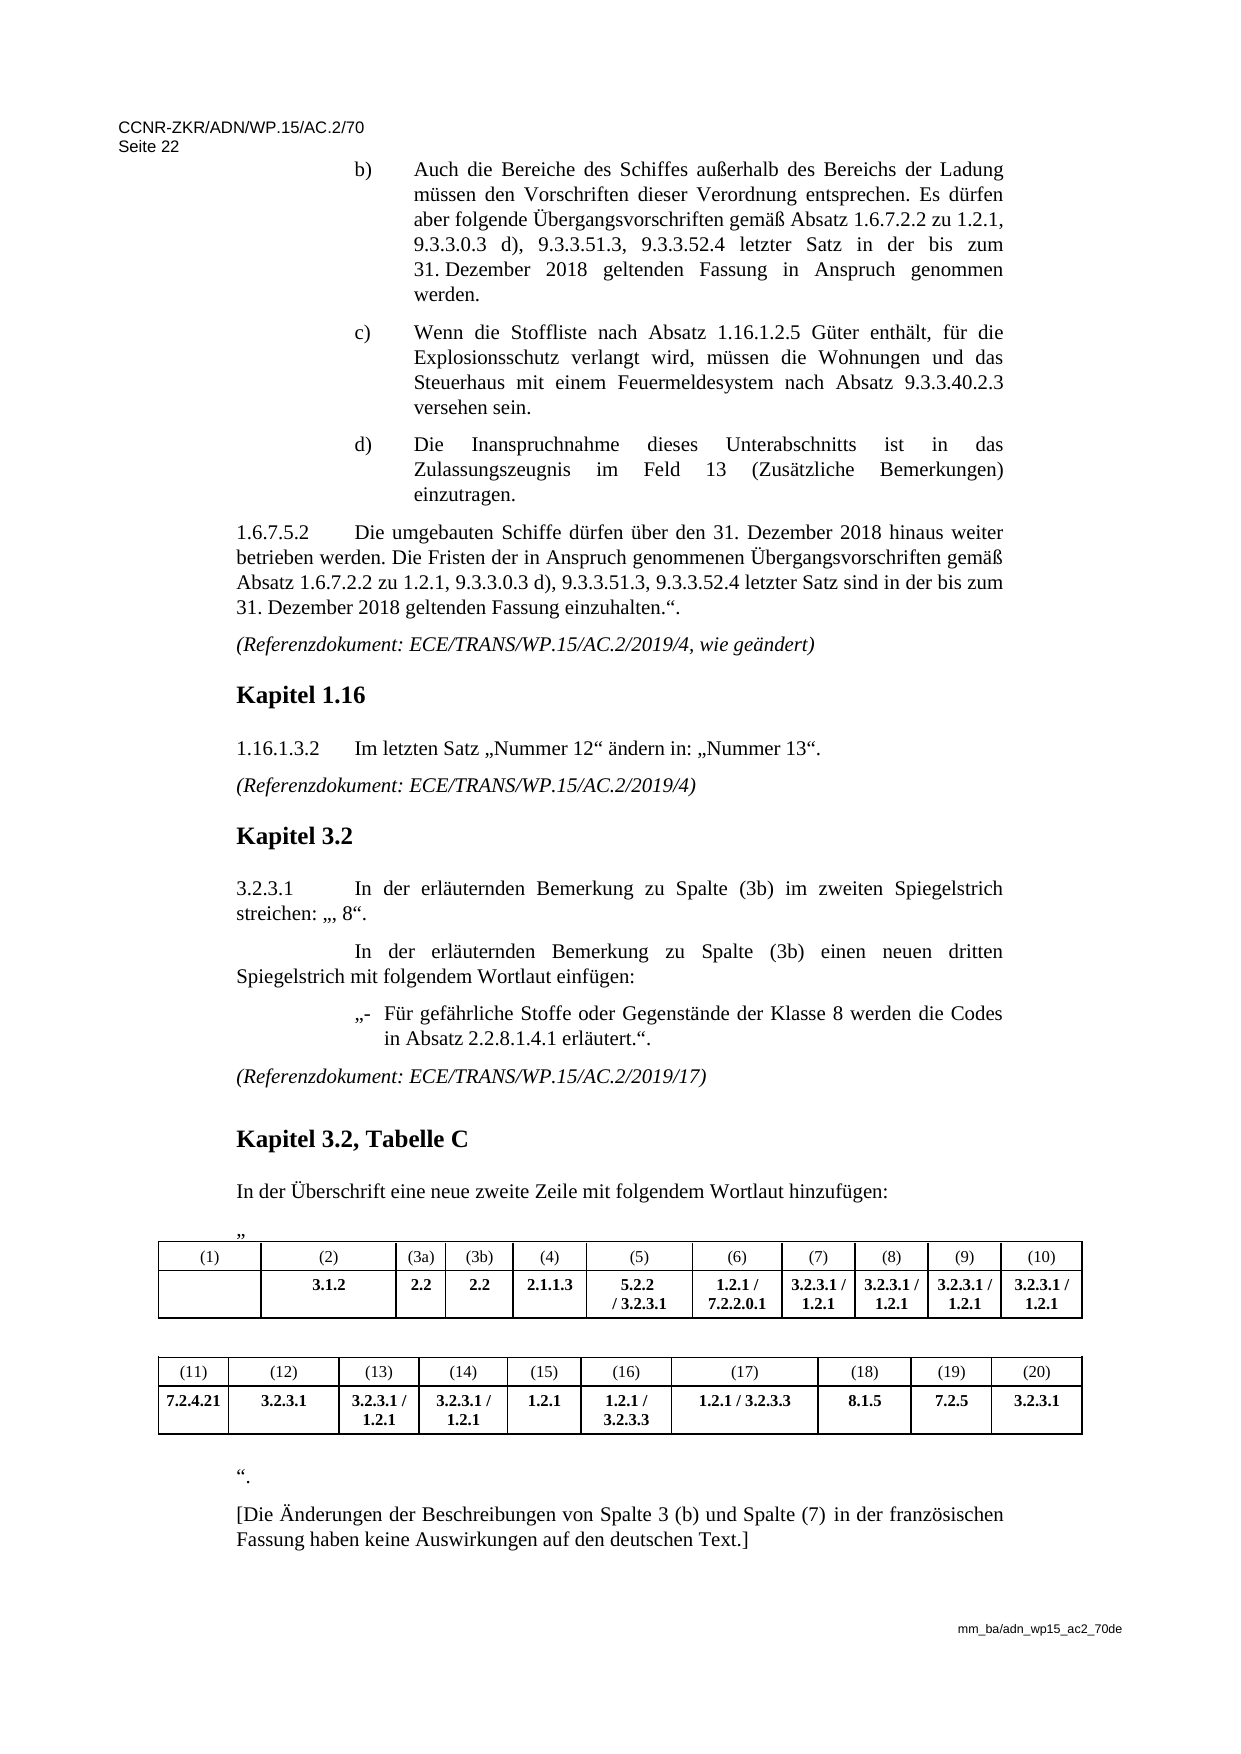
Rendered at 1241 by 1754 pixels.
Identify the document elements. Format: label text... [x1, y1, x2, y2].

table_cell 5.2.2 / 3.2.3.1 [587, 1271, 692, 1317]
text 1.16.1.3.2 Im letzten Satz „Nummer 12“ ändern in: „Nummer 13“. [236, 734, 1004, 759]
table_header (9) [929, 1242, 1001, 1269]
table_header (1) [159, 1242, 261, 1269]
table_cell 3.2.3.1 / 1.2.1 [1002, 1271, 1081, 1317]
table_header (4) [514, 1242, 586, 1269]
text b) Auch die Bereiche des Schiffes außerhalb des Bereichs der Ladung müssen den Vorschriften dieser Verordnung entsprechen. Es dürfen aber folgende Übergangsvorschriften gemäß Absatz 1.6.7.2.2 zu 1.2.1, 9.3.3.0.3 d), 9.3.3.51.3, 9.3.3.52.4 letzter Satz in der bis zum 31. Dezember 2018 geltenden Fassung in Anspruch genommen werden. [354, 156, 1004, 306]
table_cell 1.2.1 / 3.2.3.3 [672, 1387, 817, 1433]
table_header (16) [582, 1358, 671, 1385]
table_header (18) [819, 1358, 910, 1385]
table_cell 8.1.5 [819, 1387, 910, 1433]
table_cell 2.2 [446, 1271, 512, 1317]
text In der Überschrift eine neue zweite Zeile mit folgendem Wortlaut hinzufügen: [236, 1178, 1004, 1203]
table_cell 1.2.1 / 3.2.3.3 [582, 1387, 671, 1433]
table_cell 7.2.4.21 [159, 1387, 228, 1433]
table_header (6) [693, 1242, 782, 1269]
text Kapitel 3.2, Tabelle C [118, 1125, 1004, 1153]
table_header (3a) [397, 1242, 445, 1269]
table_header (10) [1002, 1242, 1081, 1269]
table_cell [159, 1271, 260, 1317]
table_header (5) [587, 1242, 692, 1269]
table_header (11) [159, 1358, 228, 1385]
text „- Für gefährliche Stoffe oder Gegenstände der Klasse 8 werden die Codes in Absatz 2.2.8.1.4.1 erläutert.“. [354, 1000, 1004, 1050]
text [Die Änderungen der Beschreibungen von Spalte 3 (b) und Spalte (7) in der französischen Fassung haben keine Auswirkungen auf den deutschen Text.] [236, 1501, 1004, 1551]
table_cell 3.2.3.1 [992, 1387, 1081, 1433]
table_cell 1.2.1 / 7.2.2.0.1 [693, 1271, 781, 1317]
table_header (20) [992, 1358, 1081, 1385]
text c) Wenn die Stoffliste nach Absatz 1.16.1.2.5 Güter enthält, für die Explosionsschutz verlangt wird, müssen die Wohnungen und das Steuerhaus mit einem Feuermeldesystem nach Absatz 9.3.3.40.2.3 versehen sein. [354, 319, 1004, 419]
text (Referenzdokument: ECE/TRANS/WP.15/AC.2/2019/17) [236, 1063, 1004, 1088]
table_cell 3.2.3.1 / 1.2.1 [340, 1387, 418, 1433]
table_header (13) [340, 1358, 418, 1385]
table_header (14) [420, 1358, 507, 1385]
table_header (19) [912, 1358, 991, 1385]
table_header (12) [229, 1358, 338, 1385]
text Kapitel 3.2 [118, 822, 1004, 850]
table_cell 3.2.3.1 / 1.2.1 [856, 1271, 927, 1317]
table_cell 3.2.3.1 / 1.2.1 [929, 1271, 1000, 1317]
table_header (15) [508, 1358, 580, 1385]
table_header (8) [856, 1242, 928, 1269]
table_cell 2.1.1.3 [514, 1271, 586, 1317]
text Kapitel 1.16 [118, 681, 1004, 709]
table_cell 1.2.1 [508, 1387, 580, 1433]
table_header (17) [672, 1358, 817, 1385]
table_cell 3.2.3.1 / 1.2.1 [783, 1271, 854, 1317]
text d) Die Inanspruchnahme dieses Unterabschnitts ist in das Zulassungszeugnis im Feld 13 (Zusätzliche Bemerkungen) einzutragen. [354, 431, 1004, 506]
table_cell 3.2.3.1 / 1.2.1 [420, 1387, 507, 1433]
text “. [236, 1463, 1004, 1488]
table_cell 3.1.2 [262, 1271, 395, 1317]
table_header (7) [783, 1242, 855, 1269]
text 3.2.3.1 In der erläuternden Bemerkung zu Spalte (3b) im zweiten Spiegelstrich streichen: „, 8“. [236, 875, 1004, 925]
text In der erläuternden Bemerkung zu Spalte (3b) einen neuen dritten Spiegelstrich mit folgendem Wortlaut einfügen: [236, 938, 1004, 988]
text (Referenzdokument: ECE/TRANS/WP.15/AC.2/2019/4, wie geändert) [236, 631, 1004, 656]
table_header (2) [262, 1242, 396, 1269]
table_cell 2.2 [397, 1271, 445, 1317]
table_cell 3.2.3.1 [229, 1387, 338, 1433]
text (Referenzdokument: ECE/TRANS/WP.15/AC.2/2019/4) [236, 772, 1004, 797]
table_cell 7.2.5 [912, 1387, 991, 1433]
text 1.6.7.5.2 Die umgebauten Schiffe dürfen über den 31. Dezember 2018 hinaus weiter betrieben werden. Die Fristen der in Anspruch genommenen Übergangsvorschriften gemäß Absatz 1.6.7.2.2 zu 1.2.1, 9.3.3.0.3 d), 9.3.3.51.3, 9.3.3.52.4 letzter Satz sind in der bis zum 31. Dezember 2018 geltenden Fassung einzuhalten.“. [236, 519, 1004, 619]
text „ [236, 1216, 1004, 1241]
table_header (3b) [446, 1242, 513, 1269]
